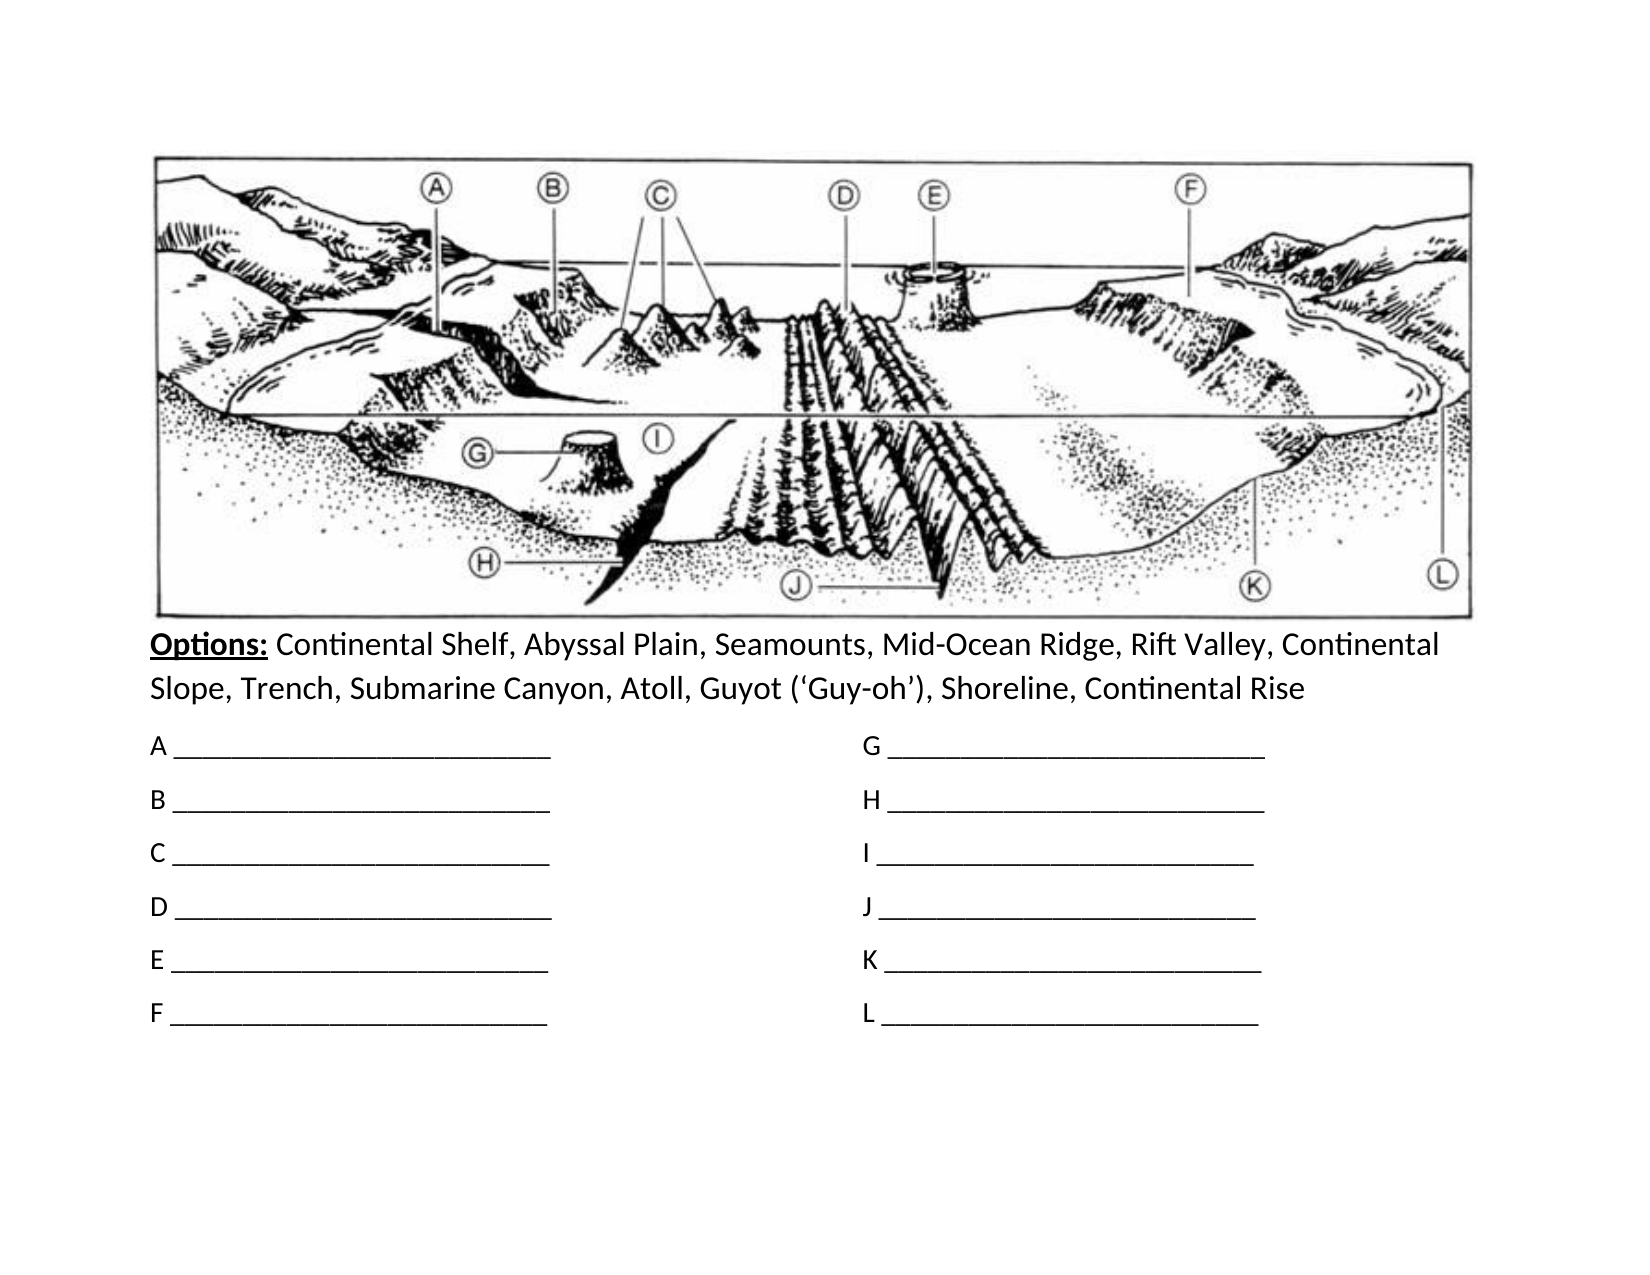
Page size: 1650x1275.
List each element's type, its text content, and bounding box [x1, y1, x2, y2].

text C __________________________ [150, 834, 787, 870]
text D __________________________ [150, 888, 787, 923]
text H __________________________ [862, 781, 1500, 816]
text L __________________________ [862, 994, 1500, 1030]
text A __________________________ [150, 727, 787, 763]
picture [150, 150, 1478, 623]
text F __________________________ [150, 994, 787, 1030]
text E __________________________ [150, 941, 787, 977]
text B __________________________ [150, 781, 787, 816]
text I __________________________ [862, 834, 1500, 870]
text Options: Continental Shelf, Abyssal Plain, Seamounts, Mid-Ocean Ridge, Rift Valley, Continental Slope, Trench, Submarine Canyon, Atoll, Guyot (‘Guy-oh’), Shoreline, Continental Rise [150, 623, 1500, 707]
text J __________________________ [862, 888, 1500, 923]
text G __________________________ [862, 727, 1500, 763]
text K __________________________ [862, 941, 1500, 977]
